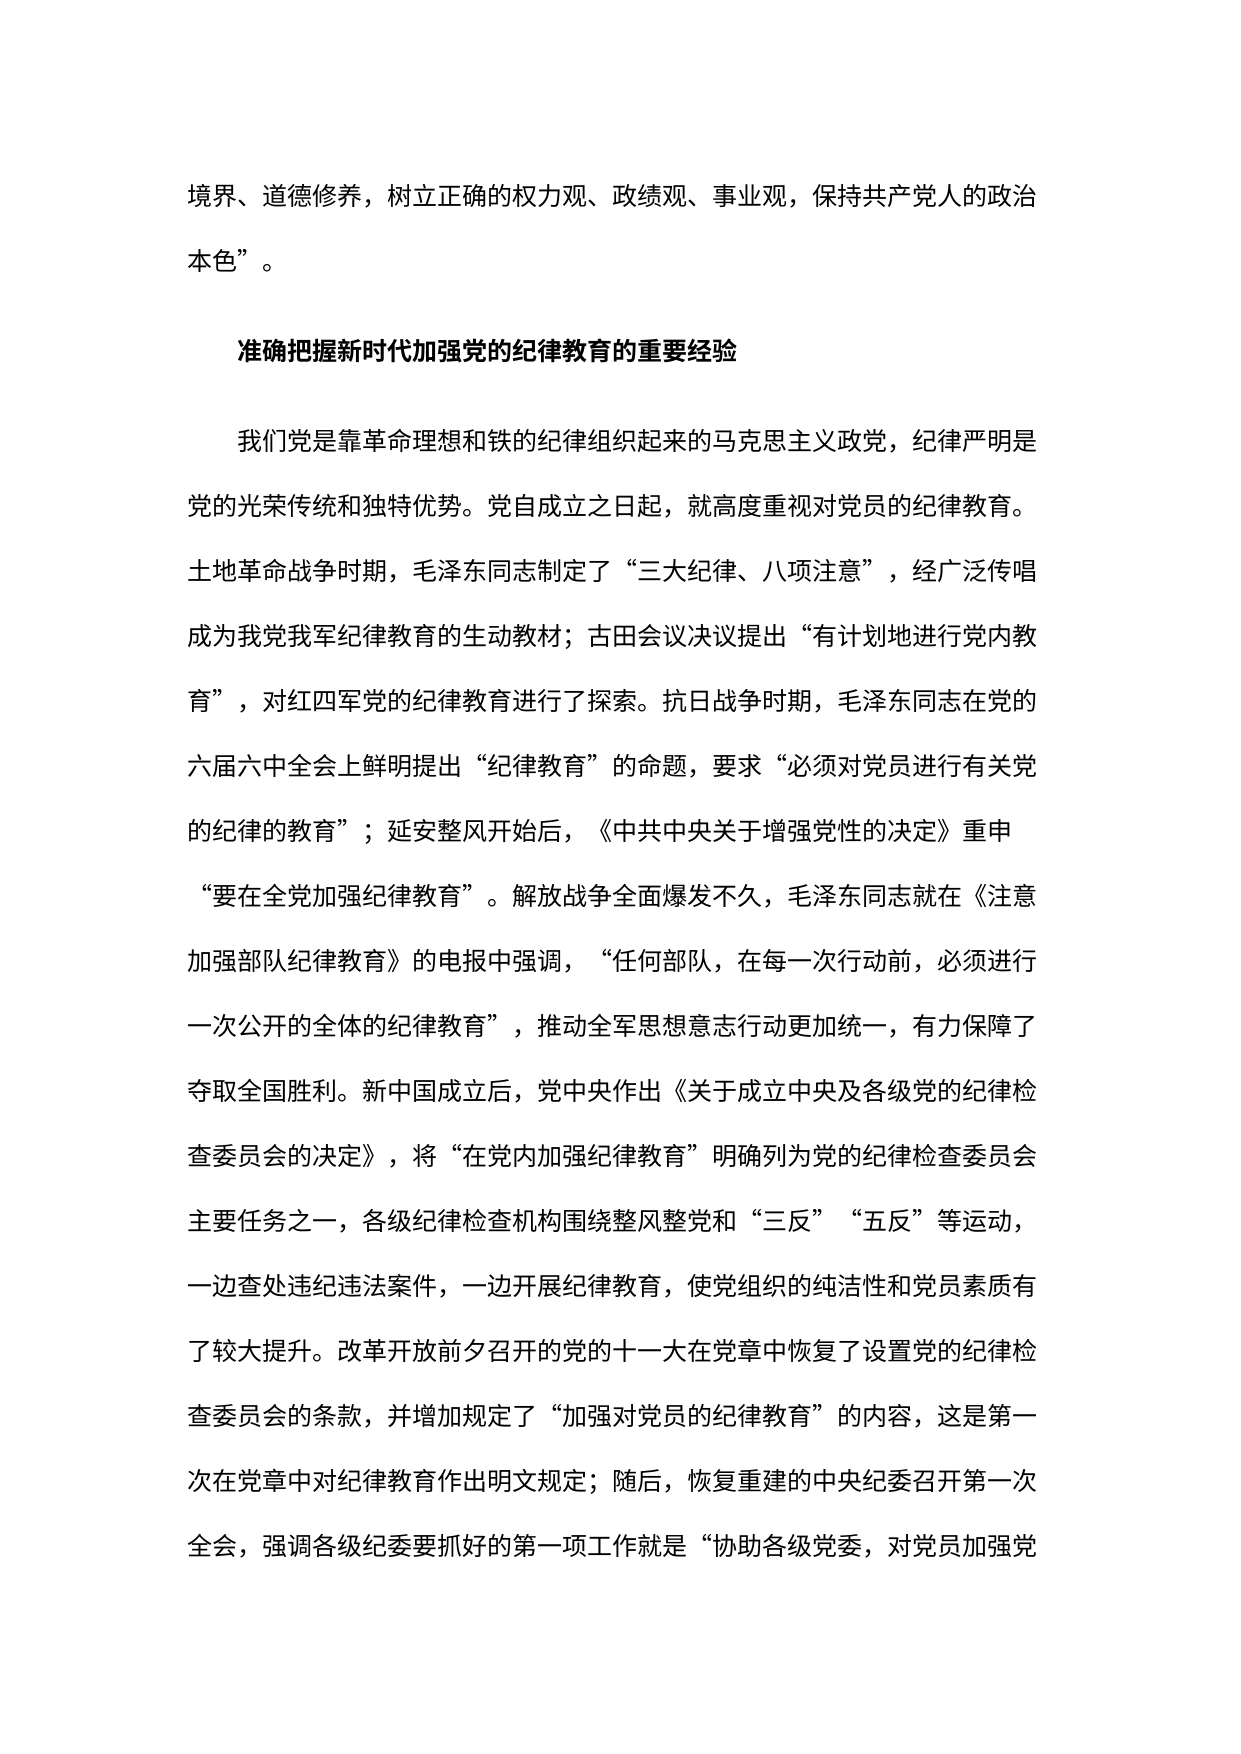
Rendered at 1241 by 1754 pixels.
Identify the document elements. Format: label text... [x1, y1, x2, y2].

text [187, 407, 1053, 1577]
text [187, 162, 1053, 292]
text 准确把握新时代加强党的纪律教育的重要经验 [187, 317, 1053, 382]
